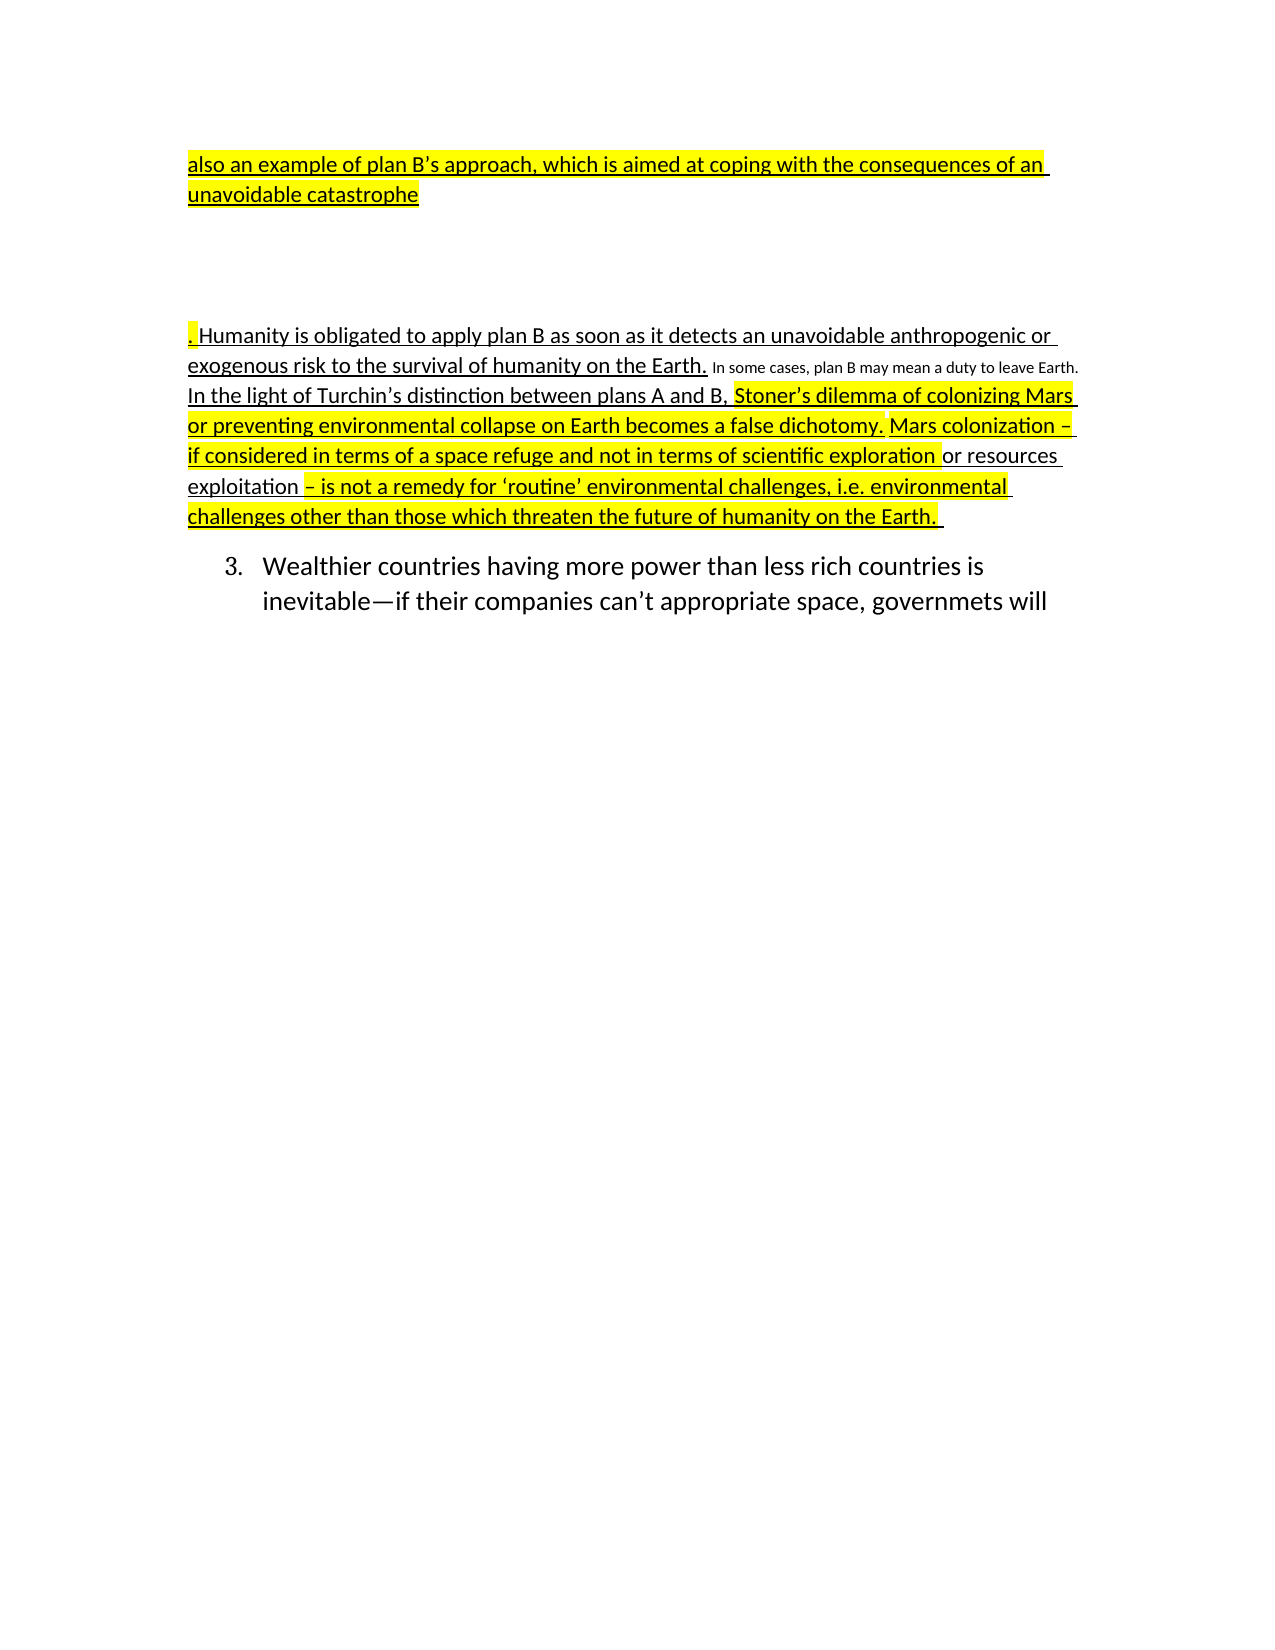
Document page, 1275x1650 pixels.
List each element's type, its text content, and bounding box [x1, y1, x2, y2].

subtitle Wealthier countries having more power than less rich countries is inevitable—if their companies can’t appropriate space, governmets will [225, 549, 1087, 618]
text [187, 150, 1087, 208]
text . Humanity is obligated to apply plan B as soon as it detects an unavoidable anthropogenic or exogenous risk to the survival of humanity on the Earth. In some cases, plan B may mean a duty to leave Earth. In the light of Turchin’s distinction between plans A and B, Stoner’s dilemma of colonizing Mars or preventing environmental collapse on Earth becomes a false dichotomy. Mars colonization – if considered in terms of a space refuge and not in terms of scientific exploration or resources exploitation – is not a remedy for ‘routine’ environmental challenges, i.e. environmental challenges other than those which threaten the future of humanity on the Earth. [187, 321, 1087, 530]
